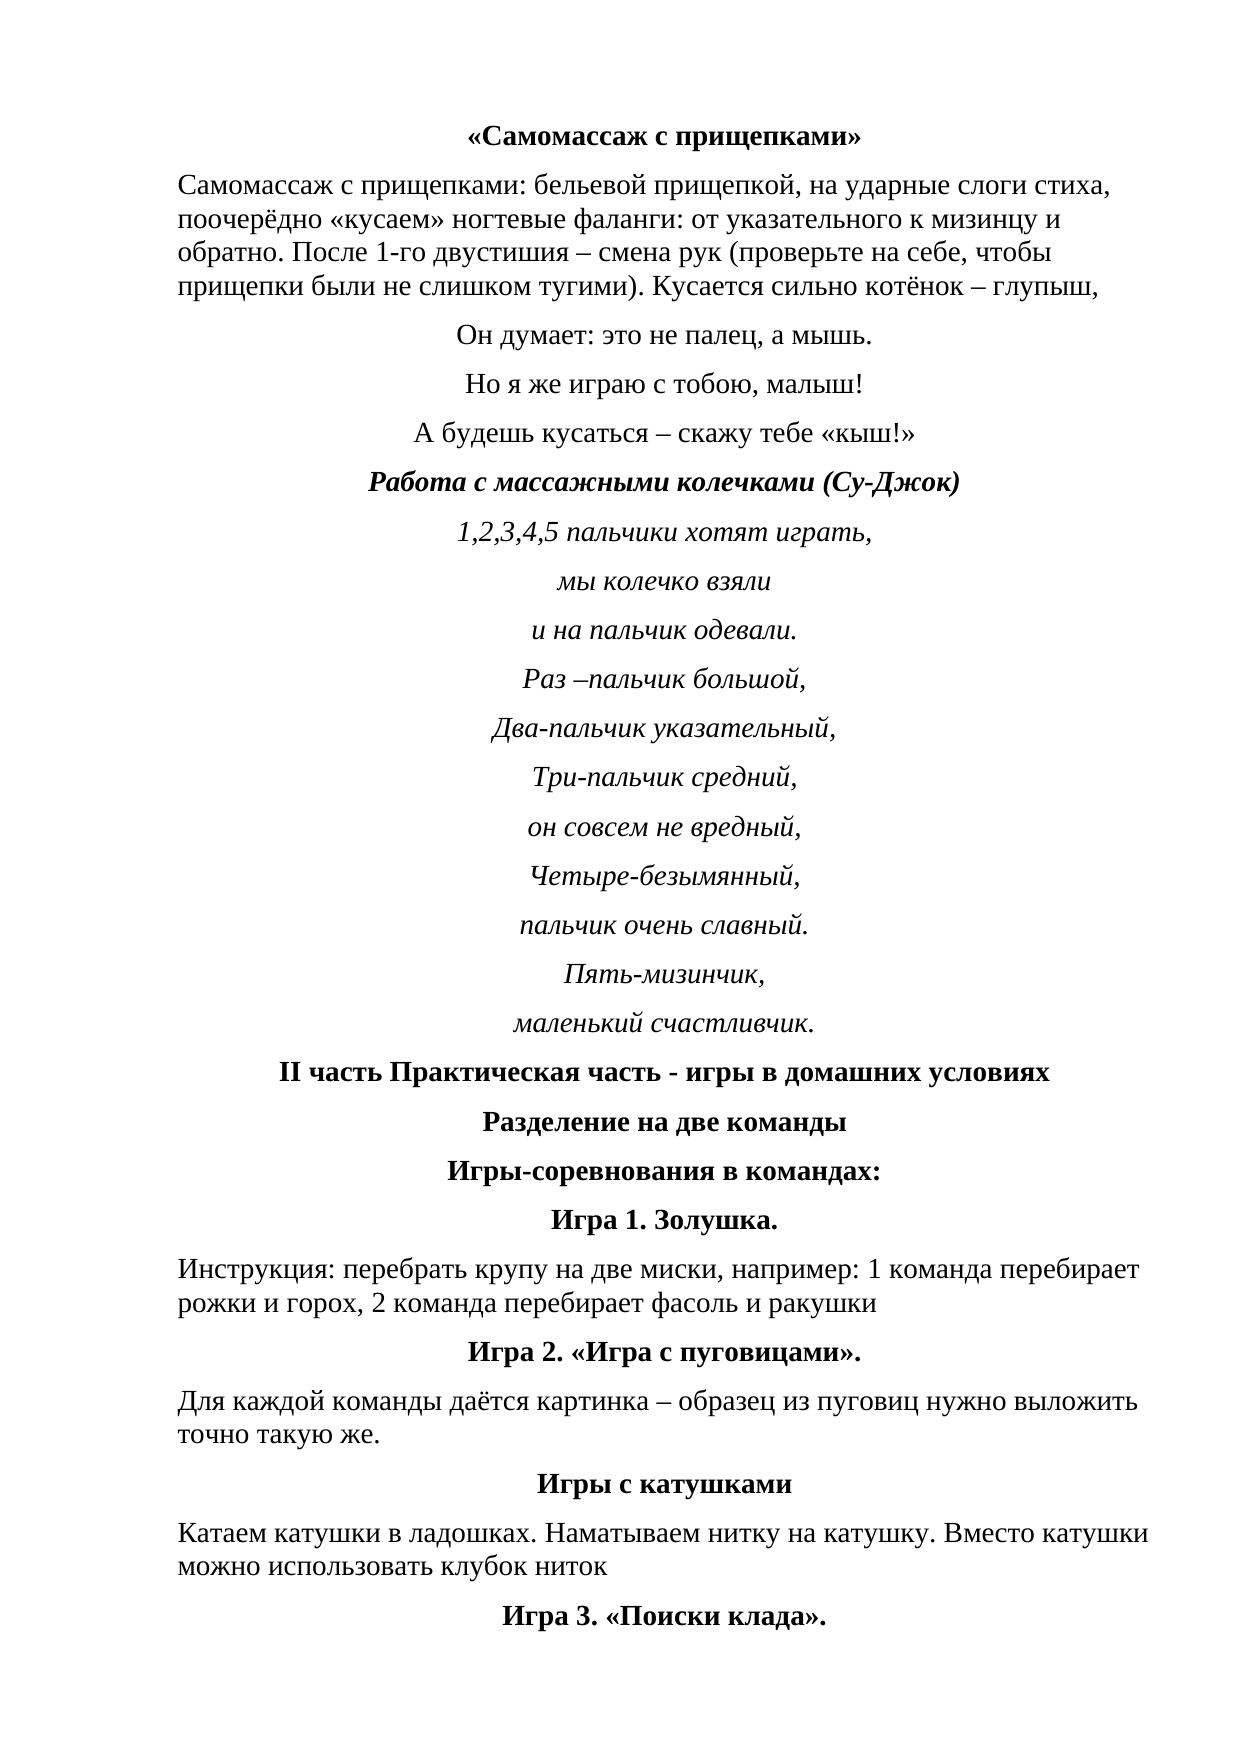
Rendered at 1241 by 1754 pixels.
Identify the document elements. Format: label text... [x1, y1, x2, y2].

text Три-пальчик средний, [177, 759, 1152, 793]
text Игра 3. «Поиски клада». [177, 1598, 1152, 1631]
text Игра 1. Золушка. [177, 1202, 1152, 1236]
text Игры с катушками [177, 1466, 1152, 1499]
text Он думает: это не палец, а мышь. [177, 317, 1152, 351]
text 1,2,3,4,5 пальчики хотят играть, [177, 514, 1152, 547]
text мы колечко взяли [177, 563, 1152, 596]
text пальчик очень славный. [177, 907, 1152, 941]
text Пять-мизинчик, [177, 956, 1152, 990]
text «Самомассаж с прищепками» [177, 118, 1152, 152]
text Игра 2. «Игра с пуговицами». [177, 1334, 1152, 1367]
text Разделение на две команды [177, 1104, 1152, 1137]
text II часть Практическая часть - игры в домашних условиях [177, 1054, 1152, 1088]
text Два-пальчик указательный, [177, 710, 1152, 744]
text он совсем не вредный, [177, 809, 1152, 842]
text и на пальчик одевали. [177, 612, 1152, 646]
text Катаем катушки в ладошках. Наматываем нитку на катушку. Вместо катушки можно использовать клубок ниток [177, 1515, 1152, 1582]
text Для каждой команды даётся картинка – образец из пуговиц нужно выложить точно такую же. [177, 1383, 1152, 1450]
text Работа с массажными колечками (Су-Джок) [177, 464, 1152, 498]
text Самомассаж с прищепками: бельевой прищепкой, на ударные слоги стиха, поочерёдно «кусаем» ногтевые фаланги: от указательного к мизинцу и обратно. После 1-го двустишия – смена рук (проверьте на себе, чтобы прищепки были не слишком тугими). Кусается сильно котёнок – глупыш, [177, 167, 1152, 301]
text Но я же играю с тобою, малыш! [177, 366, 1152, 400]
text Инструкция: перебрать крупу на две миски, например: 1 команда перебирает рожки и горох, 2 команда перебирает фасоль и ракушки [177, 1251, 1152, 1318]
text А будешь кусаться – скажу тебе «кыш!» [177, 415, 1152, 449]
text маленький счастливчик. [177, 1005, 1152, 1039]
text Четыре-безымянный, [177, 858, 1152, 891]
text Раз –пальчик большой, [177, 661, 1152, 695]
text Игры-соревнования в командах: [177, 1153, 1152, 1186]
